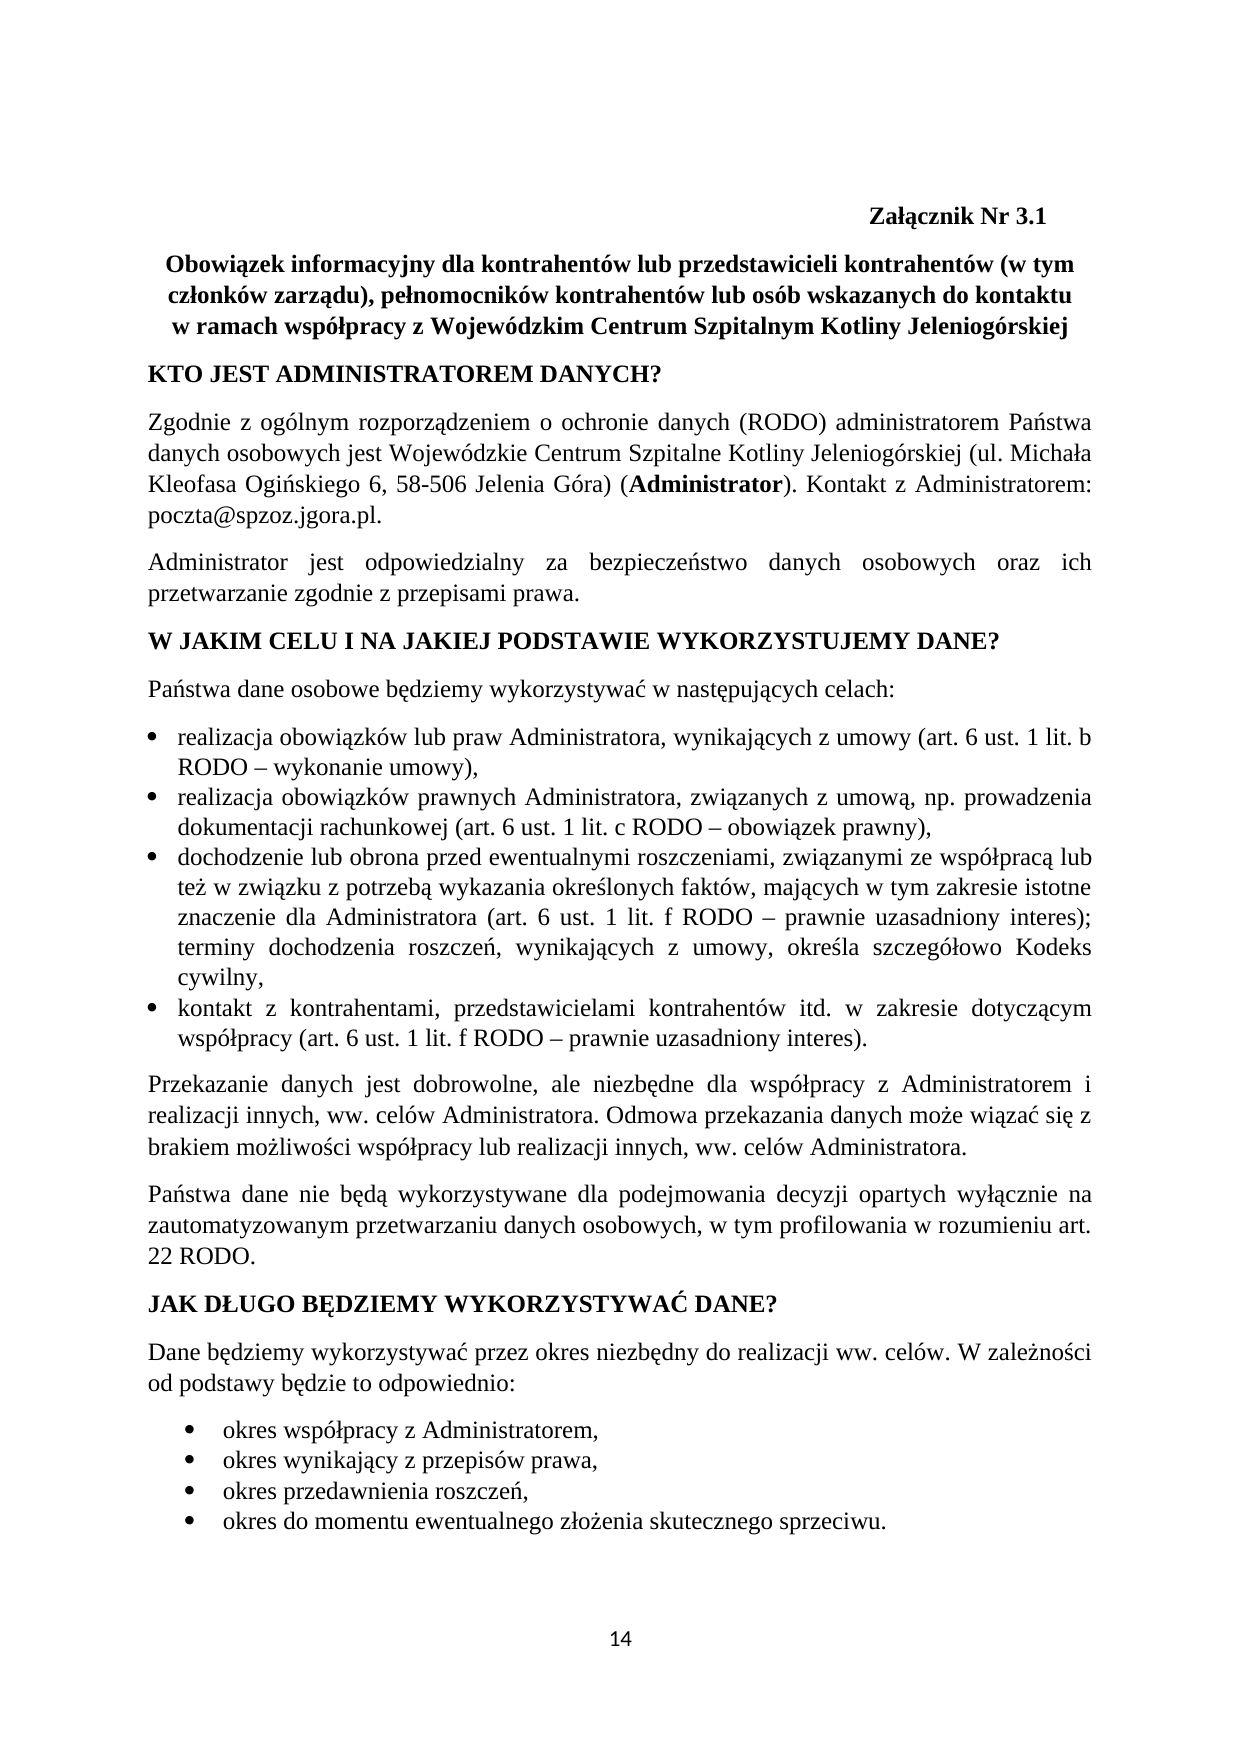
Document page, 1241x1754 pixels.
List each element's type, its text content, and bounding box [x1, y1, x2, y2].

text Państwa dane nie będą wykorzystywane dla podejmowania decyzji opartych wyłącznie na zautomatyzowanym przetwarzaniu danych osobowych, w tym profilowania w rozumieniu art. 22 RODO. [148, 1179, 1093, 1270]
text W JAKIM CELU I NA JAKIEJ PODSTAWIE WYKORZYSTUJEMY DANE? [148, 626, 1093, 655]
list kontakt z kontrahentami, przedstawicielami kontrahentów itd. w zakresie dotyczącym współpracy (art. 6 ust. 1 lit. f RODO – prawnie uzasadniony interes). [148, 993, 1093, 1051]
list okres do momentu ewentualnego złożenia skutecznego sprzeciwu. [185, 1506, 1093, 1534]
text Dane będziemy wykorzystywać przez okres niezbędny do realizacji ww. celów. W zależności od podstawy będzie to odpowiednio: [148, 1337, 1093, 1397]
list okres przedawnienia roszczeń, [185, 1476, 1093, 1504]
text Zgodnie z ogólnym rozporządzeniem o ochronie danych (RODO) administratorem Państwa danych osobowych jest Wojewódzkie Centrum Szpitalne Kotliny Jeleniogórskiej (ul. Michała Kleofasa Ogińskiego 6, 58-506 Jelenia Góra) (Administrator). Kontakt z Administratorem: poczta@spzoz.jgora.pl. [148, 407, 1093, 528]
text Przekazanie danych jest dobrowolne, ale niezbędne dla współpracy z Administratorem i realizacji innych, ww. celów Administratora. Odmowa przekazania danych może wiązać się z brakiem możliwości współpracy lub realizacji innych, ww. celów Administratora. [148, 1069, 1093, 1160]
text Załącznik Nr 3.1 [148, 201, 1093, 230]
text JAK DŁUGO BĘDZIEMY WYKORZYSTYWAĆ DANE? [148, 1289, 1093, 1318]
list realizacja obowiązków lub praw Administratora, wynikających z umowy (art. 6 ust. 1 lit. b RODO – wykonanie umowy), [148, 722, 1093, 781]
text Obowiązek informacyjny dla kontrahentów lub przedstawicieli kontrahentów (w tym członków zarządu), pełnomocników kontrahentów lub osób wskazanych do kontaktu w ramach współpracy z Wojewódzkim Centrum Szpitalnym Kotliny Jeleniogórskiej [148, 249, 1093, 340]
list okres współpracy z Administratorem, [185, 1416, 1093, 1444]
text Państwa dane osobowe będziemy wykorzystywać w następujących celach: [148, 674, 1093, 703]
list realizacja obowiązków prawnych Administratora, związanych z umową, np. prowadzenia dokumentacji rachunkowej (art. 6 ust. 1 lit. c RODO – obowiązek prawny), [148, 782, 1093, 841]
text Administrator jest odpowiedzialny za bezpieczeństwo danych osobowych oraz ich przetwarzanie zgodnie z przepisami prawa. [148, 547, 1093, 607]
list dochodzenie lub obrona przed ewentualnymi roszczeniami, związanymi ze współpracą lub też w związku z potrzebą wykazania określonych faktów, mających w tym zakresie istotne znaczenie dla Administratora (art. 6 ust. 1 lit. f RODO – prawnie uzasadniony interes); terminy dochodzenia roszczeń, wynikających z umowy, określa szczegółowo Kodeks cywilny, [148, 842, 1093, 991]
list okres wynikający z przepisów prawa, [185, 1446, 1093, 1474]
text KTO JEST ADMINISTRATOREM DANYCH? [148, 359, 1093, 388]
